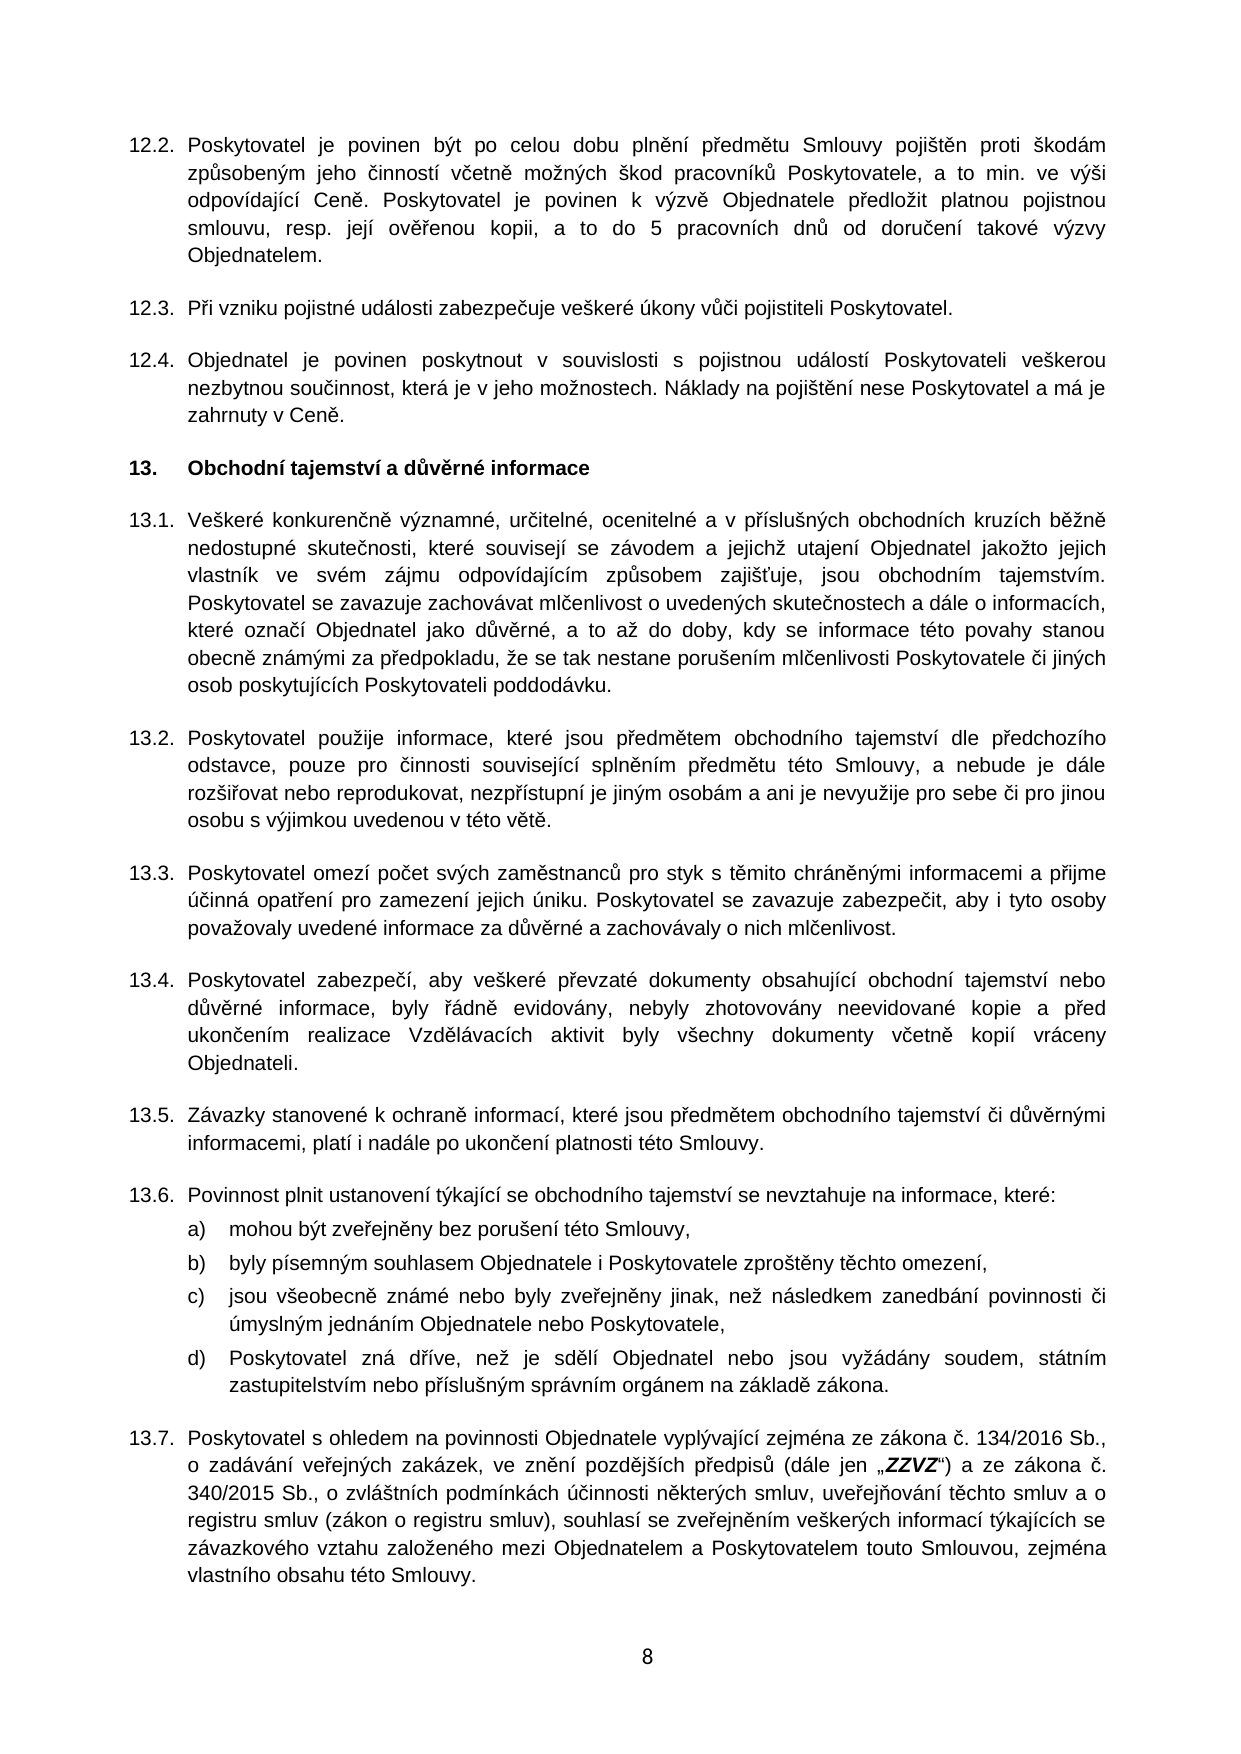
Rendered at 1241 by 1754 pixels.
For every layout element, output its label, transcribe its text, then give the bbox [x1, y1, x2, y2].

text Poskytovatel zná dříve, než je sdělí Objednatel nebo jsou vyžádány soudem, státním zastupitelstvím nebo příslušným správním orgánem na základě zákona. [187, 1345, 1107, 1397]
text byly písemným souhlasem Objednatele i Poskytovatele zproštěny těchto omezení, [187, 1250, 1107, 1274]
subtitle Objednatel je povinen poskytnout v souvislosti s pojistnou událostí Poskytovateli veškerou nezbytnou součinnost, která je v jeho možnostech. Náklady na pojištění nese Poskytovatel a má je zahrnuty v Ceně. [128, 348, 1107, 427]
subtitle Veškeré konkurenčně významné, určitelné, ocenitelné a v příslušných obchodních kruzích běžně nedostupné skutečnosti, které souvisejí se závodem a jejichž utajení Objednatel jakožto jejich vlastník ve svém zájmu odpovídajícím způsobem zajišťuje, jsou obchodním tajemstvím. Poskytovatel se zavazuje zachovávat mlčenlivost o uvedených skutečnostech a dále o informacích, které označí Objednatel jako důvěrné, a to až do doby, kdy se informace této povahy stanou obecně známými za předpokladu, že se tak nestane porušením mlčenlivosti Poskytovatele či jiných osob poskytujících Poskytovateli poddodávku. [128, 508, 1107, 697]
subtitle Poskytovatel zabezpečí, aby veškeré převzaté dokumenty obsahující obchodní tajemství nebo důvěrné informace, byly řádně evidovány, nebyly zhotovovány neevidované kopie a před ukončením realizace Vzdělávacích aktivit byly všechny dokumenty včetně kopií vráceny Objednateli. [128, 968, 1107, 1074]
text jsou všeobecně známé nebo byly zveřejněny jinak, než následkem zanedbání povinnosti či úmyslným jednáním Objednatele nebo Poskytovatele, [187, 1284, 1107, 1336]
subtitle Závazky stanovené k ochraně informací, které jsou předmětem obchodního tajemství či důvěrnými informacemi, platí i nadále po ukončení platnosti této Smlouvy. [128, 1103, 1107, 1154]
subtitle Poskytovatel s ohledem na povinnosti Objednatele vyplývající zejména ze zákona č. 134/2016 Sb., o zadávání veřejných zakázek, ve znění pozdějších předpisů (dále jen „ZZVZ“) a ze zákona č. 340/2015 Sb., o zvláštních podmínkách účinnosti některých smluv, uveřejňování těchto smluv a o registru smluv (zákon o registru smluv), souhlasí se zveřejněním veškerých informací týkajících se závazkového vztahu založeného mezi Objednatelem a Poskytovatelem touto Smlouvou, zejména vlastního obsahu této Smlouvy. [128, 1425, 1107, 1587]
subtitle Poskytovatel použije informace, které jsou předmětem obchodního tajemství dle předchozího odstavce, pouze pro činnosti související splněním předmětu této Smlouvy, a nebude je dále rozšiřovat nebo reprodukovat, nezpřístupní je jiným osobám a ani je nevyužije pro sebe či pro jinou osobu s výjimkou uvedenou v této větě. [128, 725, 1107, 832]
subtitle Při vzniku pojistné události zabezpečuje veškeré úkony vůči pojistiteli Poskytovatel. [128, 295, 1107, 319]
subtitle Poskytovatel omezí počet svých zaměstnanců pro styk s těmito chráněnými informacemi a přijme účinná opatření pro zamezení jejich úniku. Poskytovatel se zavazuje zabezpečit, aby i tyto osoby považovaly uvedené informace za důvěrné a zachovávaly o nich mlčenlivost. [128, 860, 1107, 939]
list mohou být zveřejněny bez porušení této Smlouvy, [187, 1217, 1107, 1241]
subtitle Obchodní tajemství a důvěrné informace [128, 455, 1107, 479]
subtitle Poskytovatel je povinen být po celou dobu plnění předmětu Smlouvy pojištěn proti škodám způsobeným jeho činností včetně možných škod pracovníků Poskytovatele, a to min. ve výši odpovídající Ceně. Poskytovatel je povinen k výzvě Objednatele předložit platnou pojistnou smlouvu, resp. její ověřenou kopii, a to do 5 pracovních dnů od doručení takové výzvy Objednatelem. [128, 133, 1107, 267]
subtitle Povinnost plnit ustanovení týkající se obchodního tajemství se nevztahuje na informace, které: [128, 1183, 1107, 1207]
